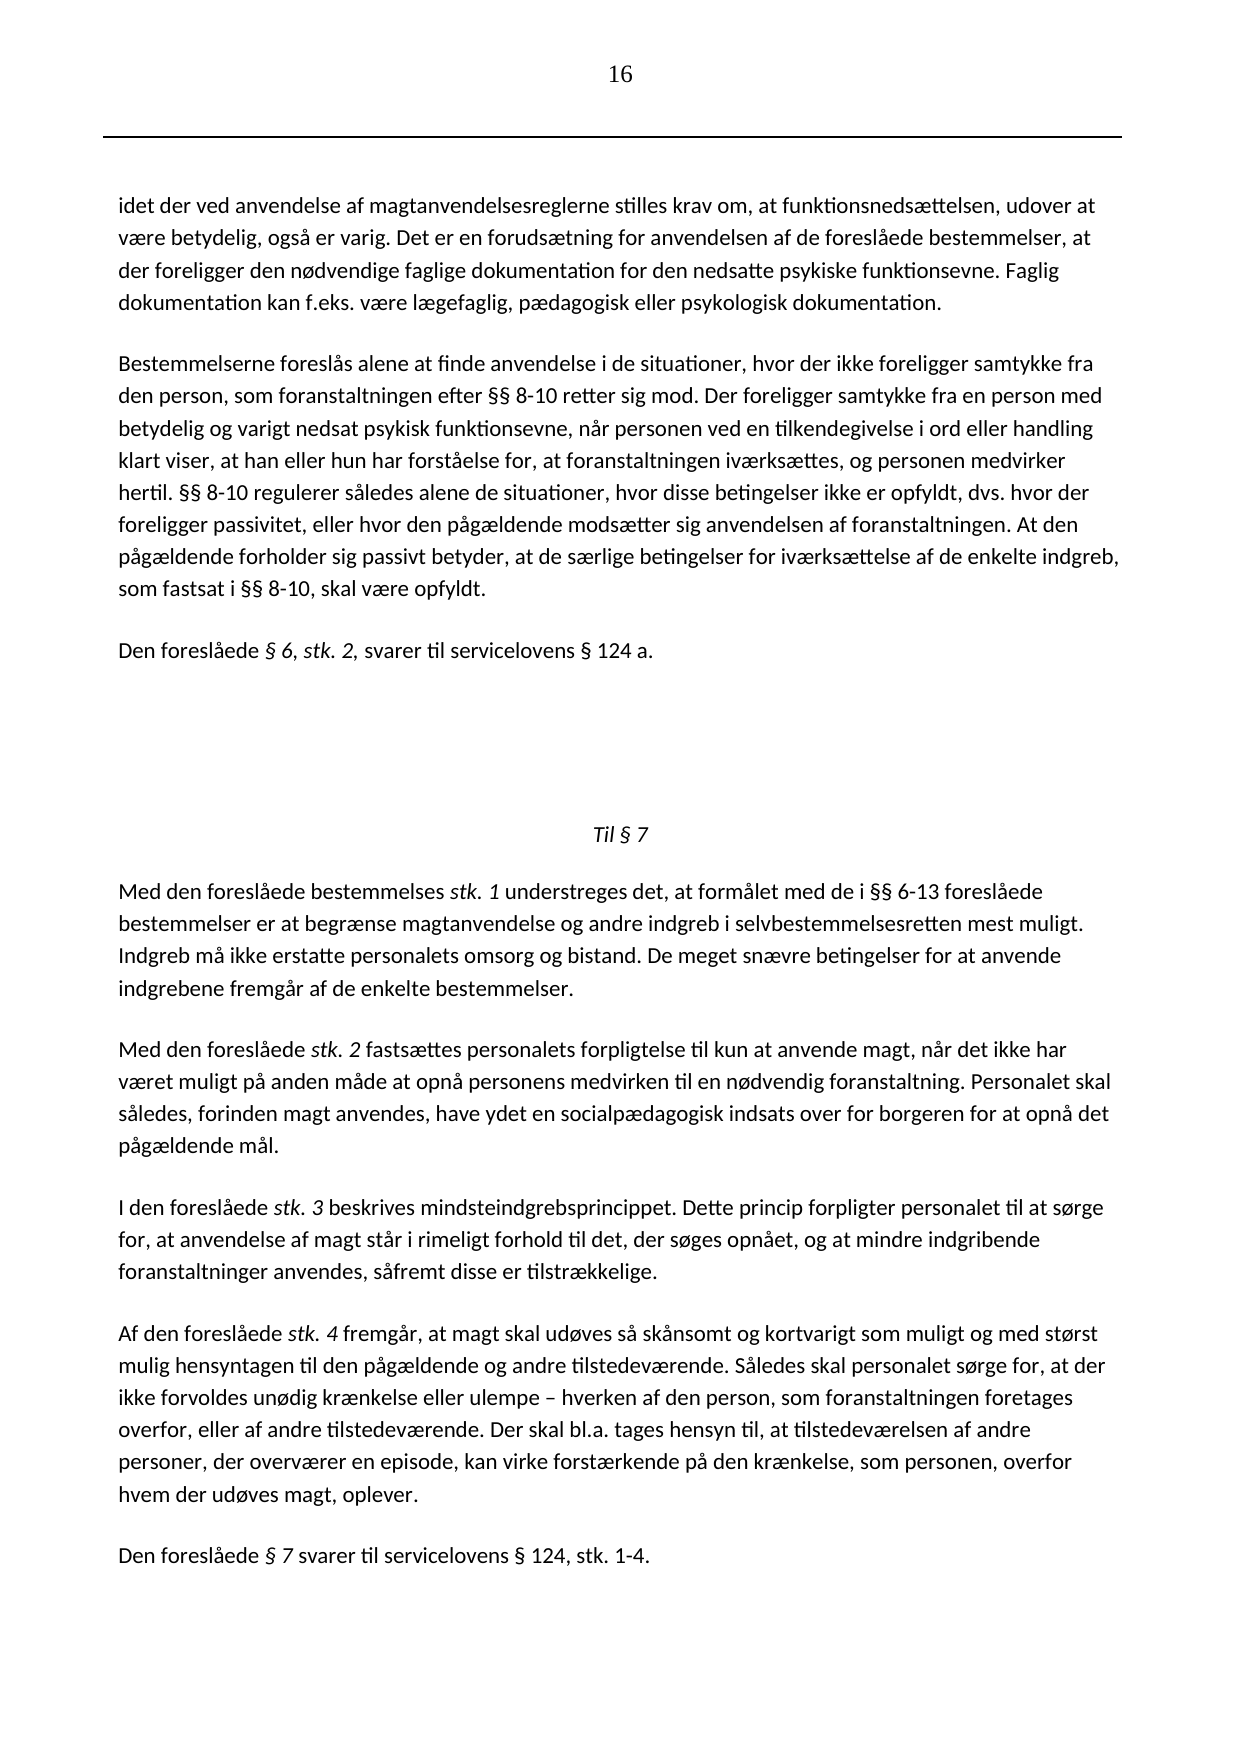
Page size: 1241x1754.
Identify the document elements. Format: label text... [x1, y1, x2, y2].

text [118, 191, 1122, 316]
text Med den foreslåede stk. 2 fastsættes personalets forpligtelse til kun at anvende magt, når det ikke har været muligt på anden måde at opnå personens medvirken til en nødvendig foranstaltning. Personalet skal således, forinden magt anvendes, have ydet en socialpædagogisk indsats over for borgeren for at opnå det pågældende mål. [118, 1035, 1122, 1160]
text Den foreslåede § 6, stk. 2, svarer til servicelovens § 124 a. [118, 636, 1122, 664]
text I den foreslåede stk. 3 beskrives mindsteindgrebsprincippet. Dette princip forpligter personalet til at sørge for, at anvendelse af magt står i rimeligt forhold til det, der søges opnået, og at mindre indgribende foranstaltninger anvendes, såfremt disse er tilstrækkelige. [118, 1193, 1122, 1285]
text Til § 7 [118, 820, 1122, 848]
text Den foreslåede § 7 svarer til servicelovens § 124, stk. 1-4. [118, 1541, 1122, 1569]
text Af den foreslåede stk. 4 fremgår, at magt skal udøves så skånsomt og kortvarigt som muligt og med størst mulig hensyntagen til den pågældende og andre tilstedeværende. Således skal personalet sørge for, at der ikke forvoldes unødig krænkelse eller ulempe – hverken af den person, som foranstaltningen foretages overfor, eller af andre tilstedeværende. Der skal bl.a. tages hensyn til, at tilstedeværelsen af andre personer, der overværer en episode, kan virke forstærkende på den krænkelse, som personen, overfor hvem der udøves magt, oplever. [118, 1319, 1122, 1508]
text Bestemmelserne foreslås alene at finde anvendelse i de situationer, hvor der ikke foreligger samtykke fra den person, som foranstaltningen efter §§ 8-10 retter sig mod. Der foreligger samtykke fra en person med betydelig og varigt nedsat psykisk funktionsevne, når personen ved en tilkendegivelse i ord eller handling klart viser, at han eller hun har forståelse for, at foranstaltningen iværksættes, og personen medvirker hertil. §§ 8-10 regulerer således alene de situationer, hvor disse betingelser ikke er opfyldt, dvs. hvor der foreligger passivitet, eller hvor den pågældende modsætter sig anvendelsen af foranstaltningen. At den pågældende forholder sig passivt betyder, at de særlige betingelser for iværksættelse af de enkelte indgreb, som fastsat i §§ 8-10, skal være opfyldt. [118, 349, 1122, 603]
text Med den foreslåede bestemmelses stk. 1 understreges det, at formålet med de i §§ 6-13 foreslåede bestemmelser er at begrænse magtanvendelse og andre indgreb i selvbestemmelsesretten mest muligt. Indgreb må ikke erstatte personalets omsorg og bistand. De meget snævre betingelser for at anvende indgrebene fremgår af de enkelte bestemmelser. [118, 877, 1122, 1002]
